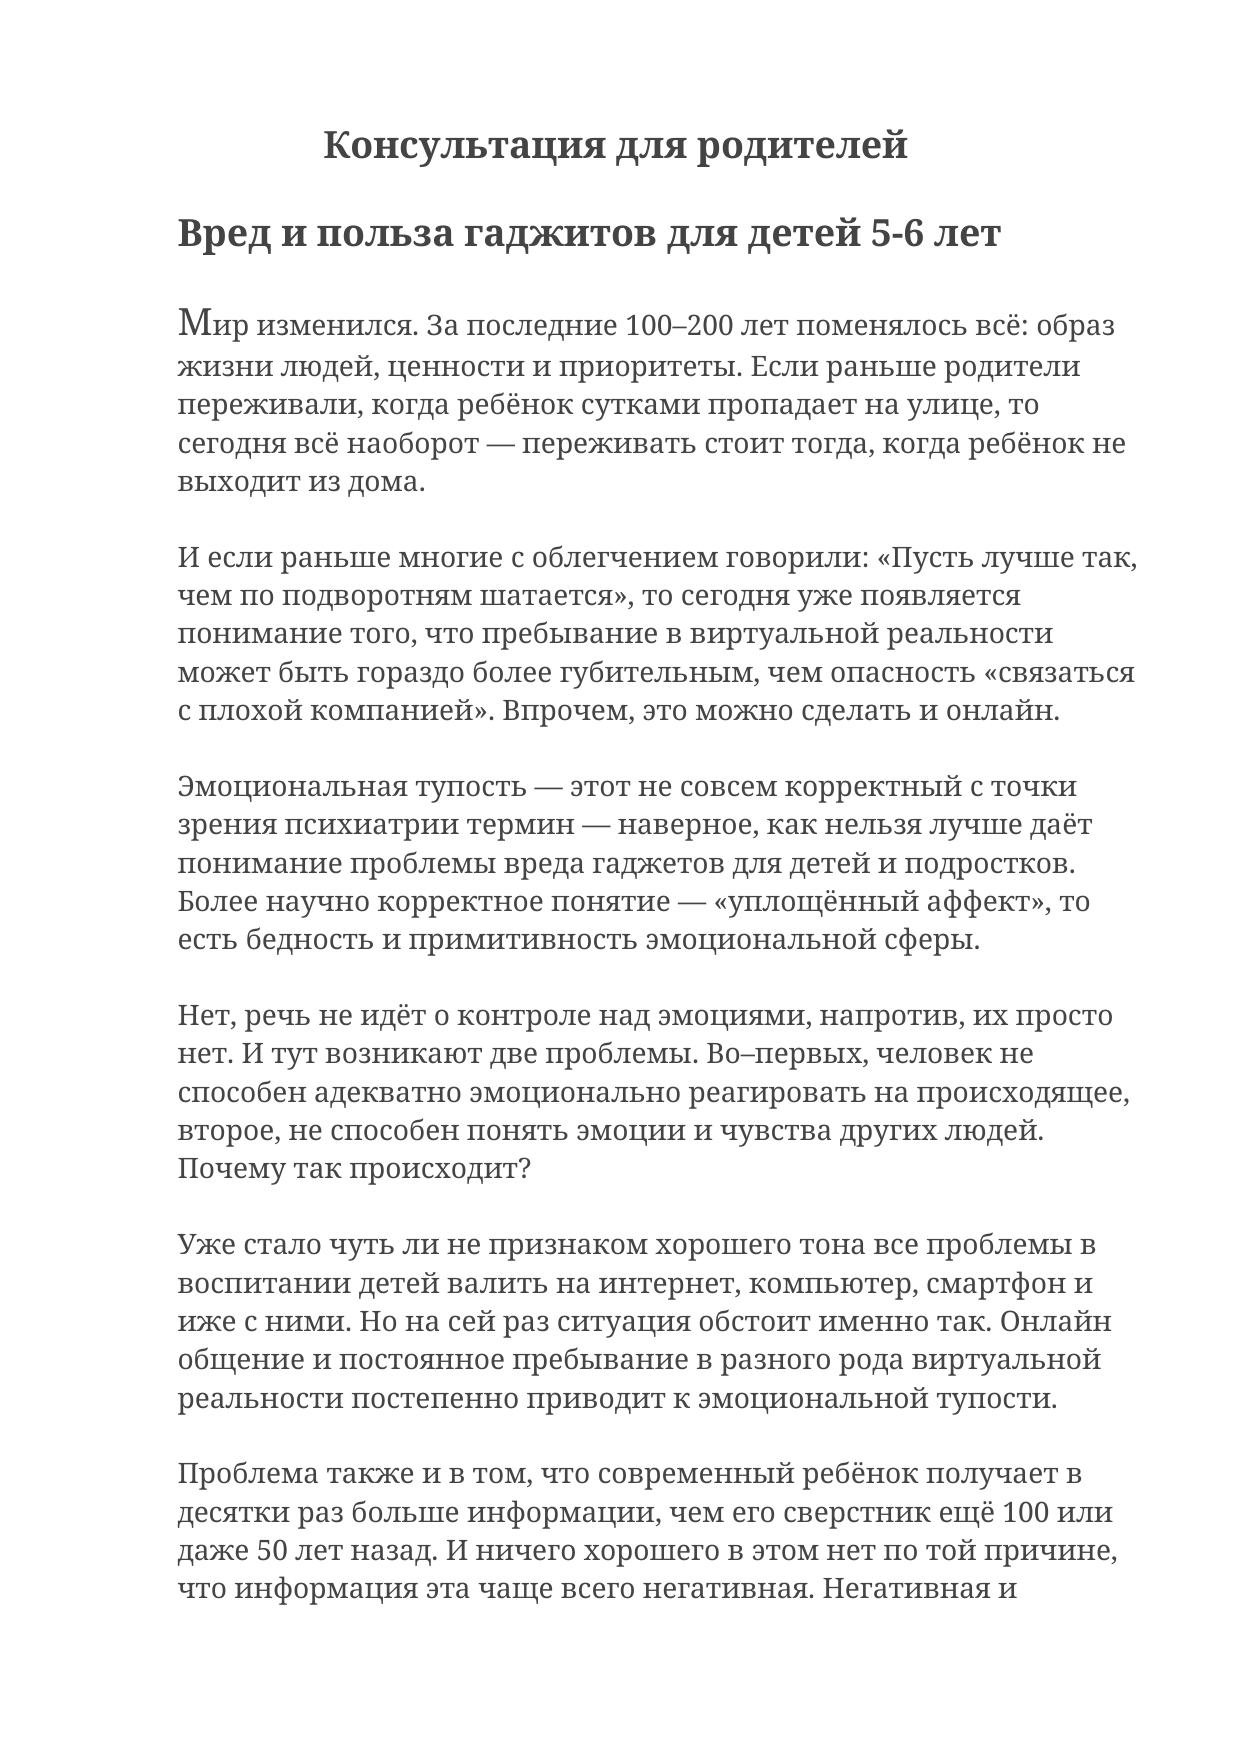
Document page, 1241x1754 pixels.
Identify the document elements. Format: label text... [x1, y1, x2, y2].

text Консультация для родителей [177, 118, 1152, 169]
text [177, 1454, 1152, 1607]
text Вред и польза гаджитов для детей 5-6 лет [177, 207, 1152, 258]
text Эмоциональная тупость — этот не совсем корректный с точки зрения психиатрии термин — наверное, как нельзя лучше даёт понимание проблемы вреда гаджетов для детей и подростков. Более научно корректное понятие — «уплощённый аффект», то есть бедность и примитивность эмоциональной сферы. [177, 766, 1152, 958]
text Уже стало чуть ли не признаком хорошего тона все проблемы в воспитании детей валить на интернет, компьютер, смартфон и иже с ними. Но на сей раз ситуация обстоит именно так. Онлайн общение и постоянное пребывание в разного рода виртуальной реальности постепенно приводит к эмоциональной тупости. [177, 1224, 1152, 1416]
text Мир изменился. За последние 100–200 лет поменялось всё: образ жизни людей, ценности и приоритеты. Если раньше родители переживали, когда ребёнок сутками пропадает на улице, то сегодня всё наоборот — переживать стоит тогда, когда ребёнок не выходит из дома. [177, 295, 1152, 499]
text И если раньше многие с облегчением говорили: «Пусть лучше так, чем по подворотням шатается», то сегодня уже появляется понимание того, что пребывание в виртуальной реальности может быть гораздо более губительным, чем опасность «связаться с плохой компанией». Впрочем, это можно сделать и онлайн. [177, 537, 1152, 729]
text Нет, речь не идёт о контроле над эмоциями, напротив, их просто нет. И тут возникают две проблемы. Во–первых, человек не способен адекватно эмоционально реагировать на происходящее, второе, не способен понять эмоции и чувства других людей. Почему так происходит? [177, 995, 1152, 1187]
